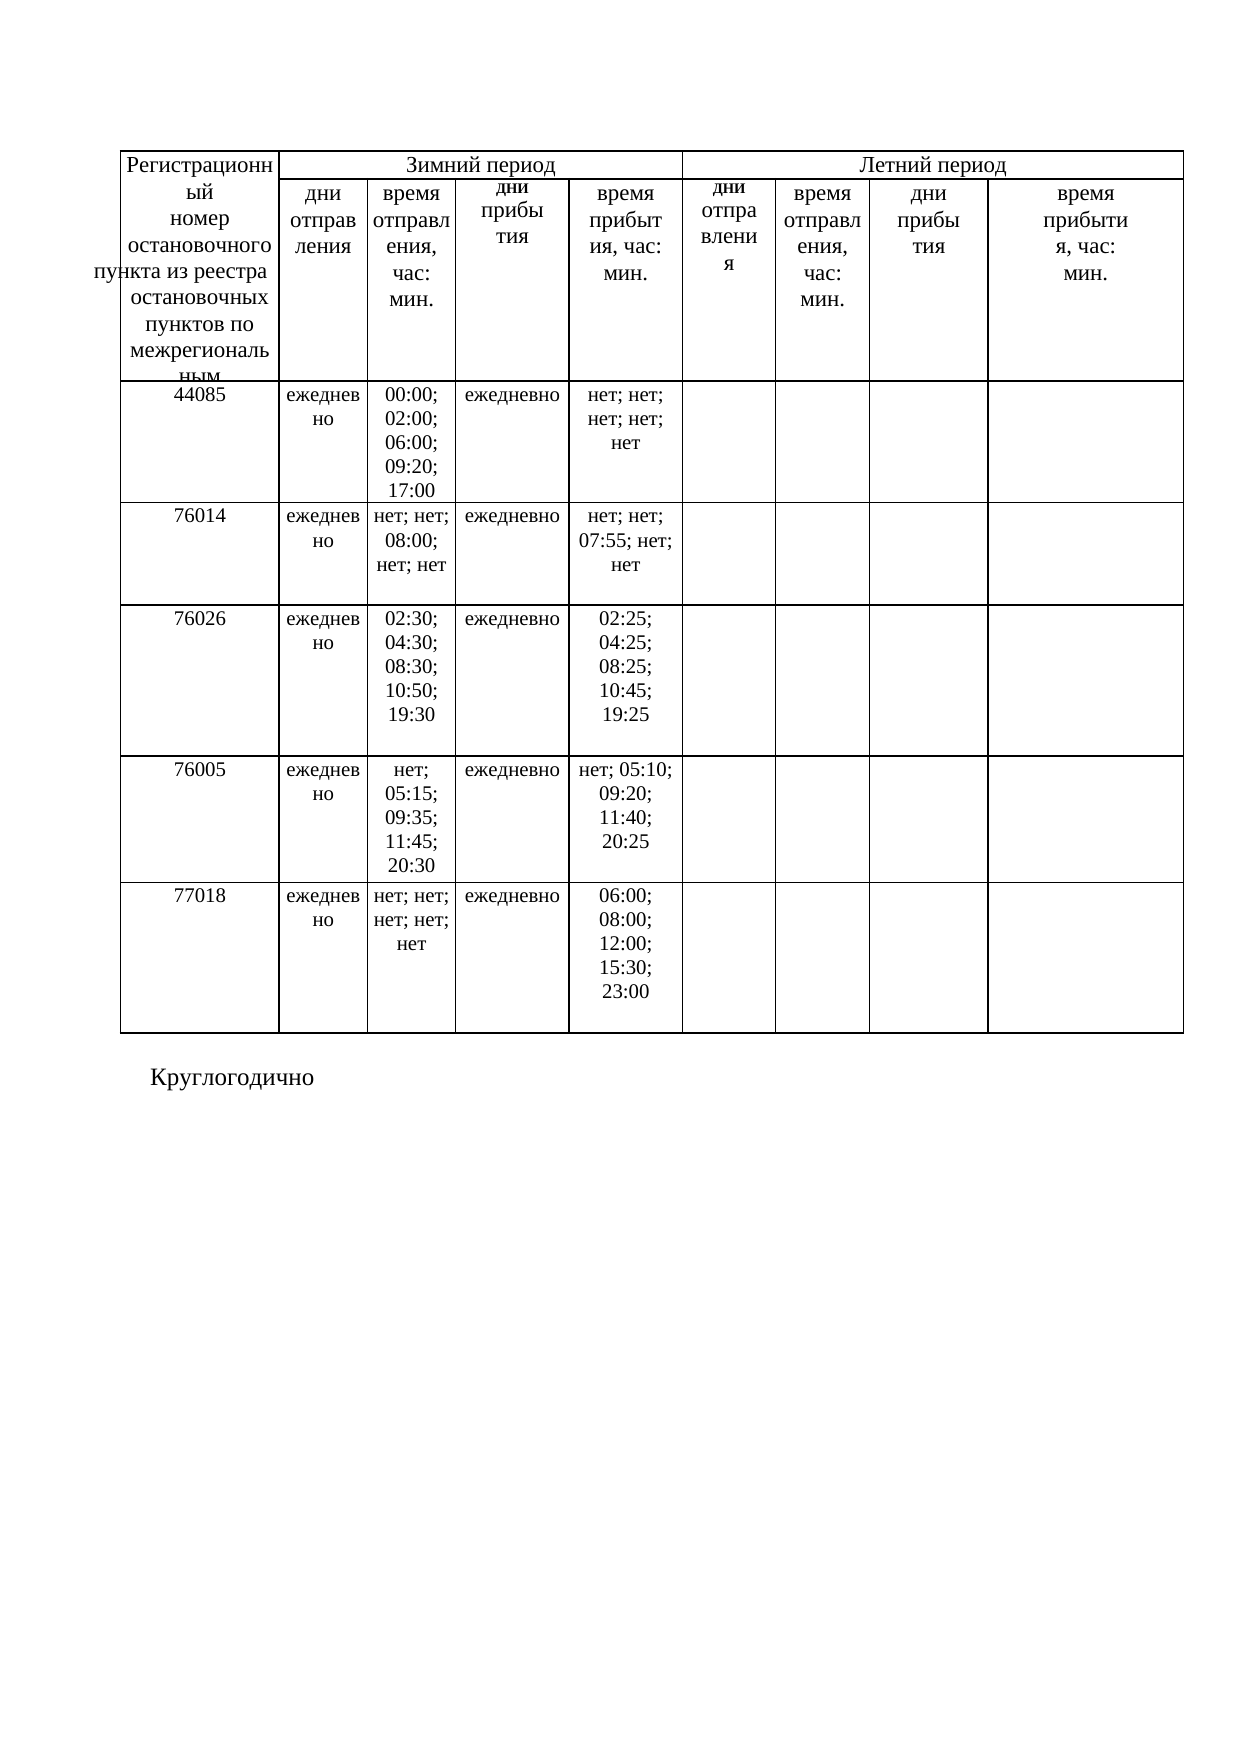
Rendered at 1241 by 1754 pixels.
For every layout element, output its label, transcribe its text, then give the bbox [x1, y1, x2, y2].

table_cell 02:25; 04:25; 08:25; 10:45; 19:25 [570, 606, 682, 755]
table_header Летний период [683, 152, 1183, 178]
table_cell нет; 05:15; 09:35; 11:45; 20:30 [368, 757, 455, 882]
table_cell дни прибы тия [870, 180, 987, 380]
table_cell [870, 606, 987, 755]
table_cell время отправл ения, час: мин. [776, 180, 869, 380]
table_cell [683, 757, 775, 882]
table_cell время прибыт ия, час: мин. [570, 180, 682, 380]
table_cell 06:00; 08:00; 12:00; 15:30; 23:00 [570, 883, 682, 1032]
table_cell [989, 382, 1183, 502]
table_cell ежедневно [456, 757, 568, 882]
table_cell [683, 503, 775, 604]
table_cell [776, 757, 869, 882]
table_cell время отправл ения, час: мин. [368, 180, 455, 380]
table_cell [683, 606, 775, 755]
table_cell [776, 503, 869, 604]
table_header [121, 152, 278, 380]
table_cell ДНИ отпра влени я [683, 180, 775, 380]
table_cell [776, 606, 869, 755]
table_cell 76005 [121, 757, 278, 882]
table_cell 00:00; 02:00; 06:00; 09:20; 17:00 [368, 382, 455, 502]
table_cell 44085 [121, 382, 278, 502]
table_cell [989, 503, 1183, 604]
table_cell время прибыти я, час: мин. [989, 180, 1183, 380]
table_cell ежедневно [456, 606, 568, 755]
table_cell ежедневно [280, 503, 367, 604]
table_cell ежедневно [456, 503, 568, 604]
table_header Зимний период [280, 152, 682, 178]
table_cell 76014 [121, 503, 278, 604]
table_cell [683, 382, 775, 502]
table_cell 77018 [121, 883, 278, 1032]
table_cell [989, 883, 1183, 1032]
text Круглогодично [150, 1062, 1090, 1091]
table_cell [776, 883, 869, 1032]
table_cell ежедневно [280, 382, 367, 502]
table_cell ДНИ прибы тия [456, 180, 568, 380]
table_cell нет; нет; нет; нет; нет [570, 382, 682, 502]
table_cell [989, 757, 1183, 882]
table_cell дни отправ ления [280, 180, 367, 380]
table_cell ежедневно [280, 606, 367, 755]
table_cell нет; нет; 08:00; нет; нет [368, 503, 455, 604]
table_cell [870, 503, 987, 604]
table_cell нет; нет; нет; нет; нет [368, 883, 455, 1032]
table_cell [989, 606, 1183, 755]
table_cell ежедневно [456, 883, 568, 1032]
table_cell ежедневно [456, 382, 568, 502]
table_cell ежедневно [280, 757, 367, 882]
table_cell 76026 [121, 606, 278, 755]
table_cell [870, 757, 987, 882]
table_cell [683, 883, 775, 1032]
table_cell ежедневно [280, 883, 367, 1032]
table_cell [870, 382, 987, 502]
table_cell нет; 05:10; 09:20; 11:40; 20:25 [570, 757, 682, 882]
table_cell 02:30; 04:30; 08:30; 10:50; 19:30 [368, 606, 455, 755]
table_cell [870, 883, 987, 1032]
table_cell нет; нет; 07:55; нет; нет [570, 503, 682, 604]
table_cell [776, 382, 869, 502]
